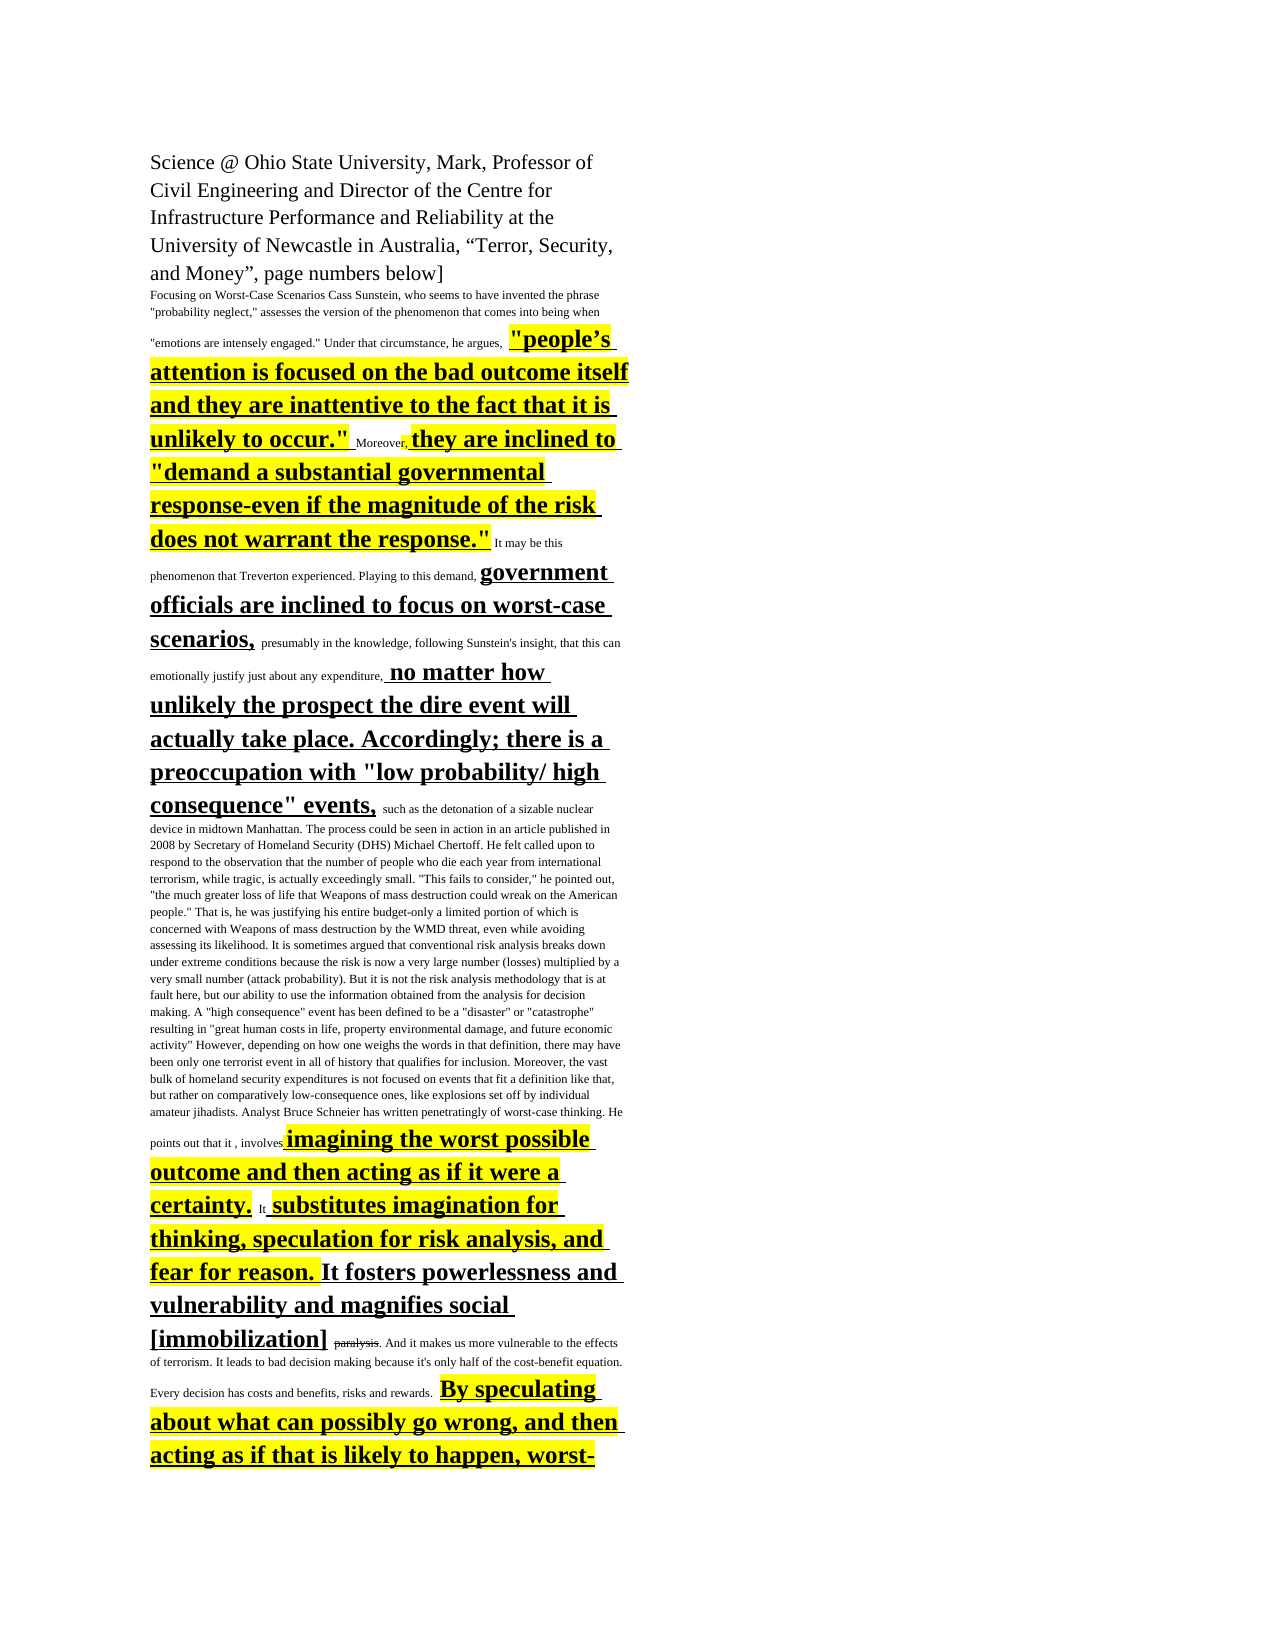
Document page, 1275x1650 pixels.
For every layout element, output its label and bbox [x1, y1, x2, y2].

text [150, 383, 629, 1469]
text [150, 150, 629, 284]
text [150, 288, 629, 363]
